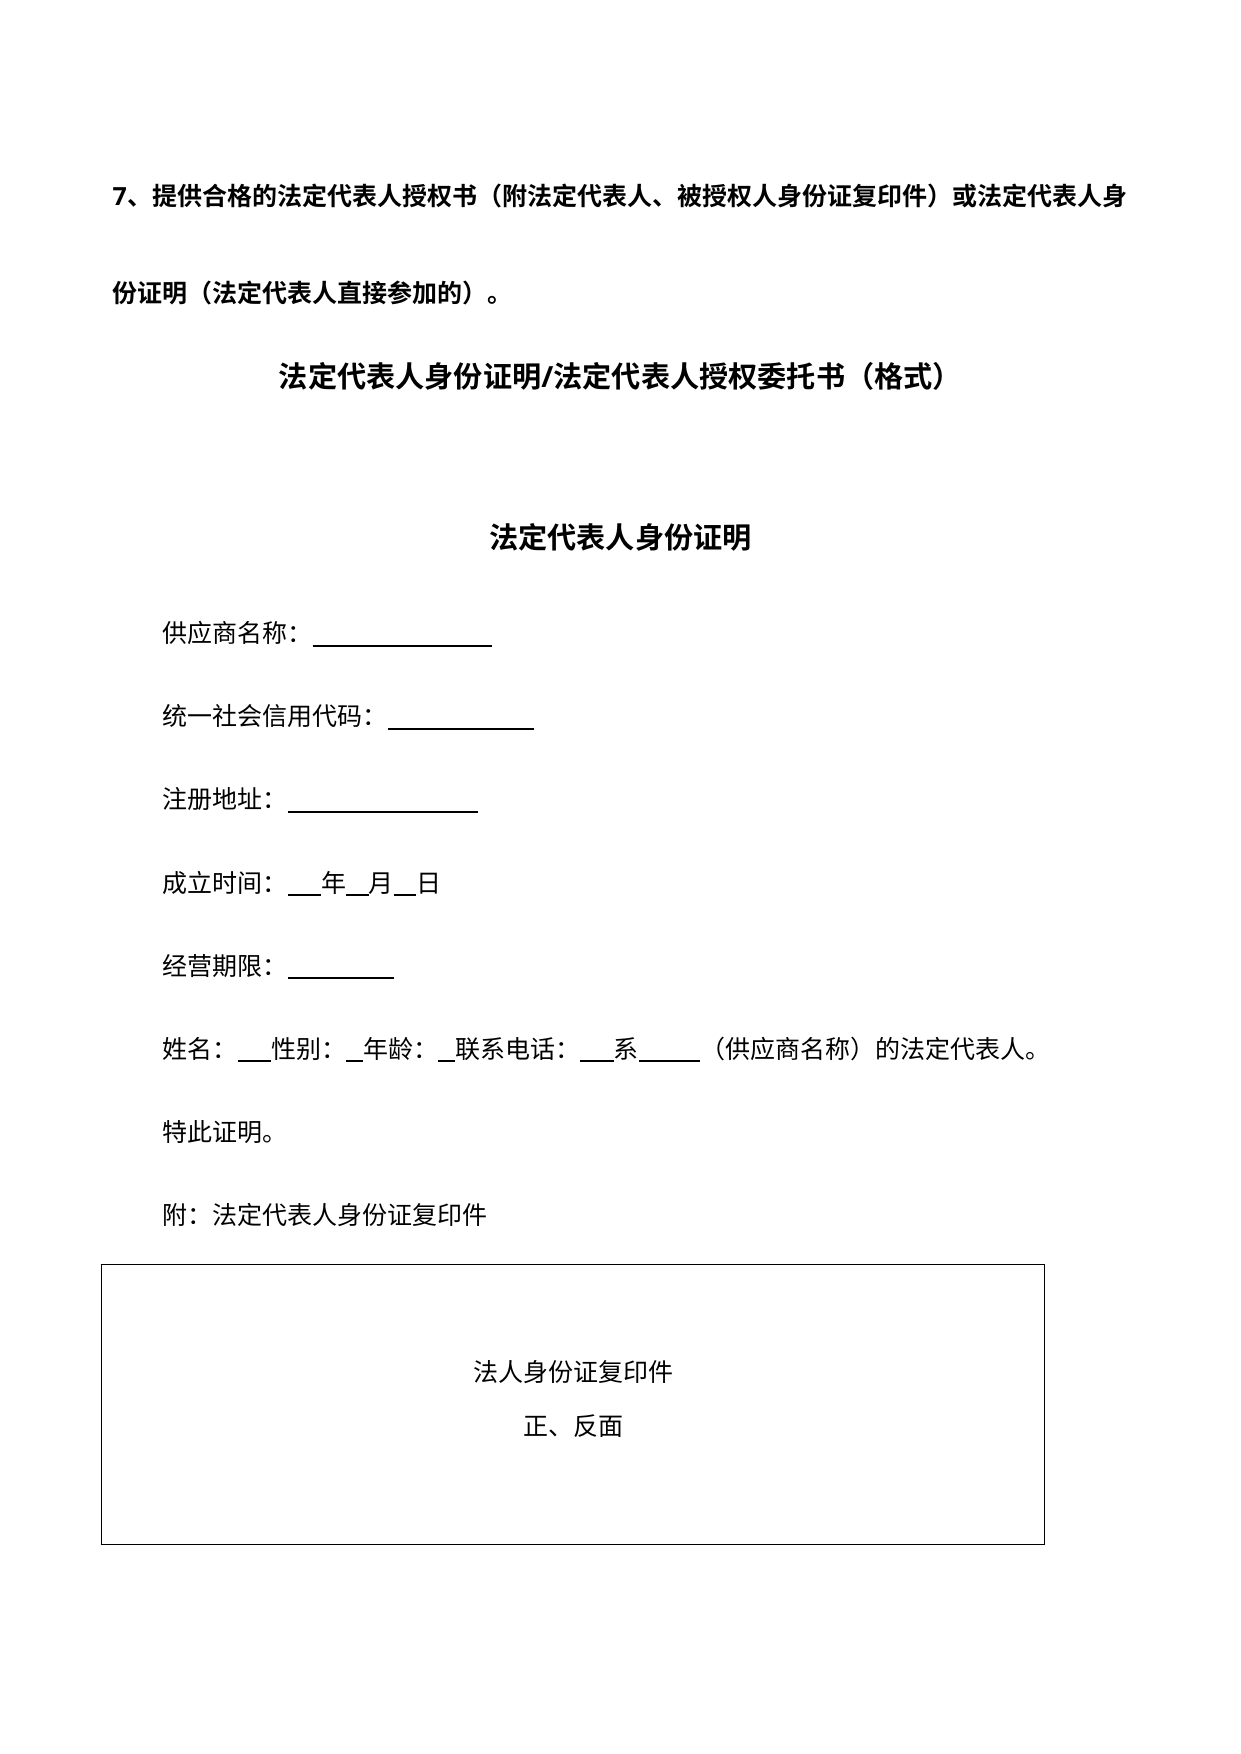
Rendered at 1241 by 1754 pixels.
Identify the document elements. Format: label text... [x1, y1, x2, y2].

text 注册地址： [112, 766, 1128, 831]
text 统一社会信用代码： [112, 682, 1128, 747]
text 经营期限： [112, 932, 1128, 997]
subtitle 法定代表人身份证明/法定代表人授权委托书（格式） [112, 343, 1128, 408]
text 成立时间： 年 月 日 [112, 849, 1128, 914]
text 供应商名称： [112, 599, 1128, 664]
table_header 法人身份证复印件 正、反面 [102, 1265, 1044, 1544]
subtitle 7、提供合格的法定代表人授权书（附法定代表人、被授权人身份证复印件）或法定代表人身份证明（法定代表人直接参加的）。 [112, 162, 1128, 324]
text 特此证明。 [112, 1098, 1128, 1163]
text 姓名： 性别： 年龄： 联系电话： 系 （供应商名称）的法定代表人。 [112, 1015, 1128, 1080]
text 附：法定代表人身份证复印件 [112, 1181, 1128, 1246]
subtitle 法定代表人身份证明 [112, 503, 1128, 568]
